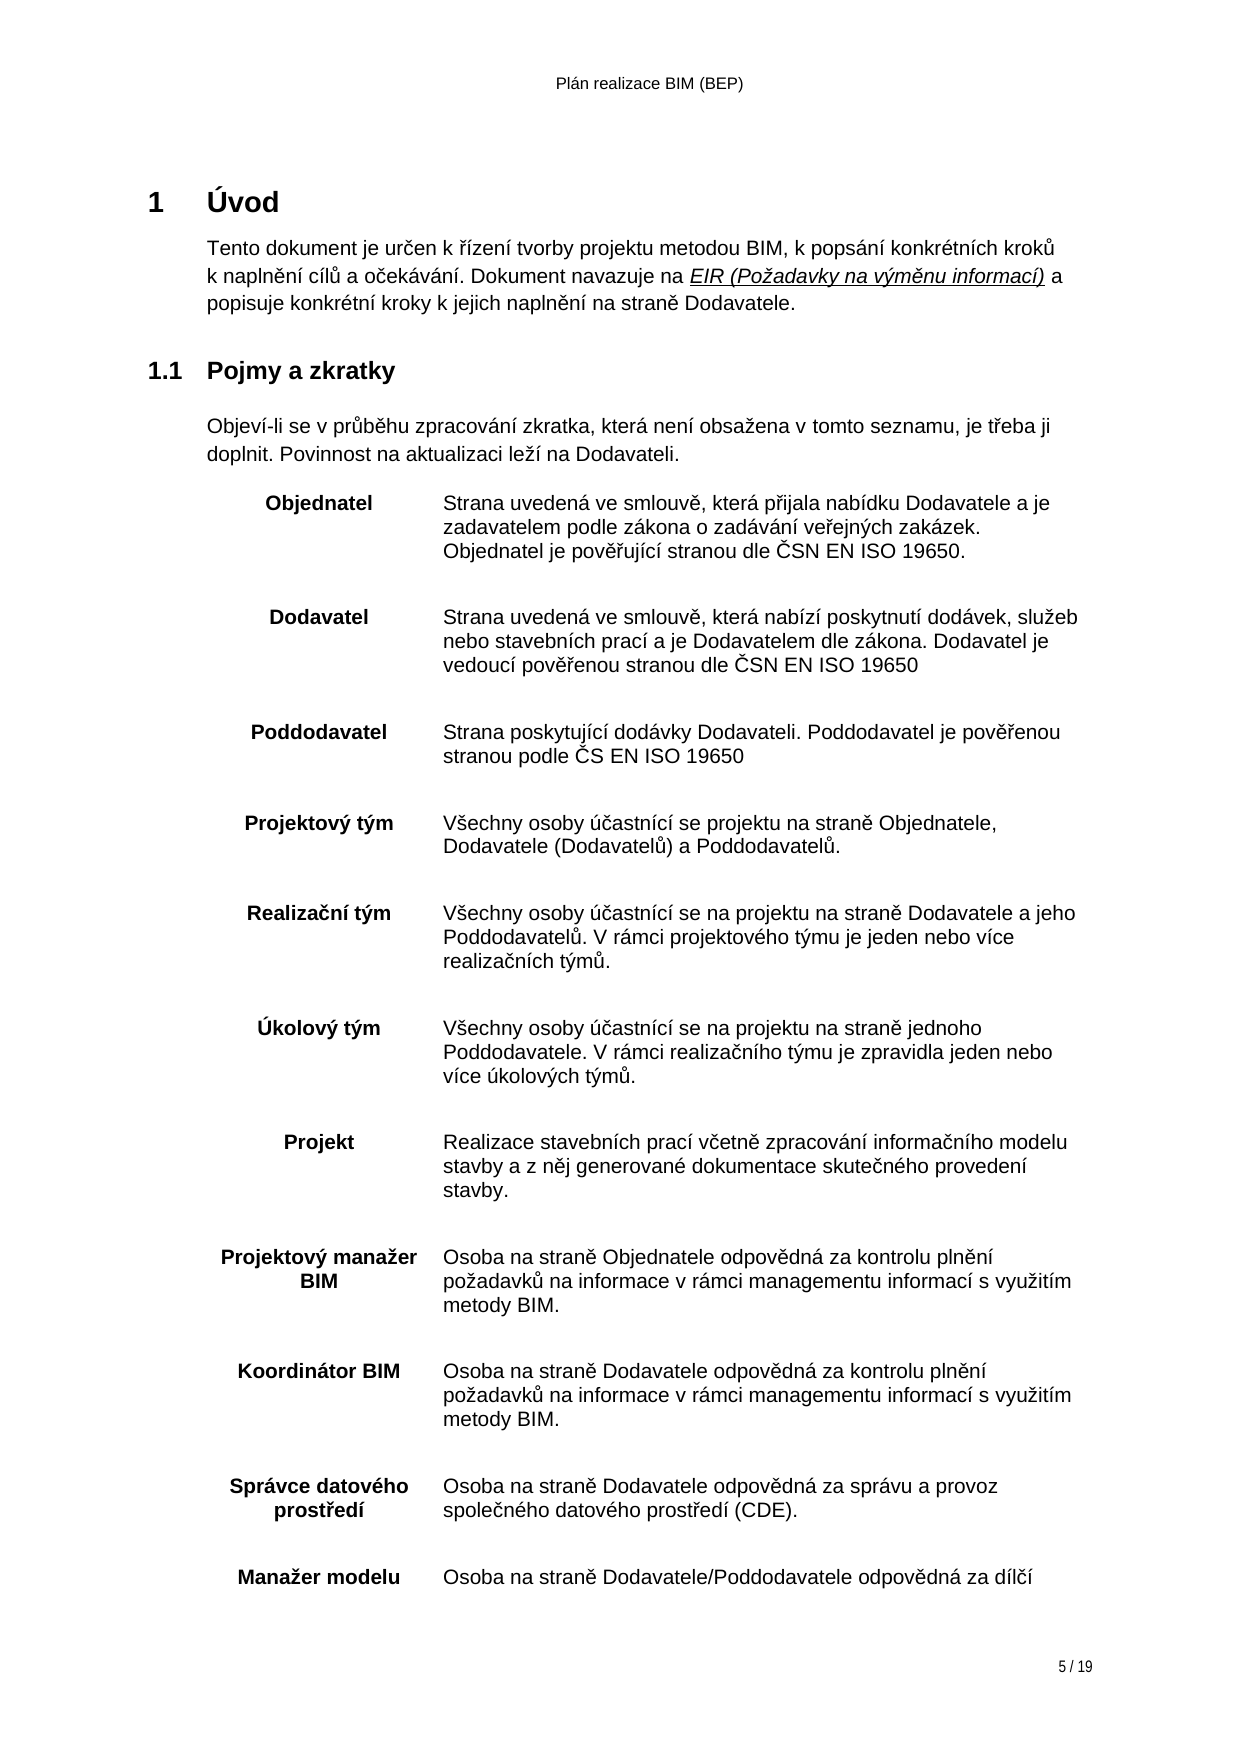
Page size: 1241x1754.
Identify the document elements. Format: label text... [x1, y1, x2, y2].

table_cell Poddodavatel [206, 698, 443, 789]
table_cell Manažer modelu [206, 1543, 443, 1597]
table_cell Projekt [206, 1109, 443, 1223]
table_cell Realizace stavebních prací včetně zpracování informačního modelu stavby a z něj generované dokumentace skutečného provedení stavby. [443, 1109, 1093, 1223]
table_cell Všechny osoby účastnící se na projektu na straně jednoho Poddodavatele. V rámci realizačního týmu je zpravidla jeden nebo více úkolových týmů. [443, 994, 1093, 1109]
table_header Strana uvedená ve smlouvě, která přijala nabídku Dodavatele a je zadavatelem podle zákona o zadávání veřejných zakázek. Objednatel je pověřující stranou dle ČSN EN ISO 19650. [443, 469, 1093, 584]
text Tento dokument je určen k řízení tvorby projektu metodou BIM, k popsání konkrétních kroků k naplnění cílů a očekávání. Dokument navazuje na EIR (Požadavky na výměnu informací) a popisuje konkrétní kroky k jejich naplnění na straně Dodavatele. [207, 236, 1093, 315]
table_cell Všechny osoby účastnící se projektu na straně Objednatele, Dodavatele (Dodavatelů) a Poddodavatelů. [443, 789, 1093, 879]
table_cell Realizační tým [206, 880, 443, 994]
table_cell Správce datového prostředí [206, 1453, 443, 1543]
table_cell Úkolový tým [206, 994, 443, 1109]
table_cell Všechny osoby účastnící se na projektu na straně Dodavatele a jeho Poddodavatelů. V rámci projektového týmu je jeden nebo více realizačních týmů. [443, 880, 1093, 994]
table_cell Strana poskytující dodávky Dodavateli. Poddodavatel je pověřenou stranou podle ČS EN ISO 19650 [443, 698, 1093, 789]
table_cell Projektový tým [206, 789, 443, 879]
table_cell Strana uvedená ve smlouvě, která nabízí poskytnutí dodávek, služeb nebo stavebních prací a je Dodavatelem dle zákona. Dodavatel je vedoucí pověřenou stranou dle ČSN EN ISO 19650 [443, 584, 1093, 698]
table_cell Dodavatel [206, 584, 443, 698]
table_cell Osoba na straně Dodavatele odpovědná za kontrolu plnění požadavků na informace v rámci managementu informací s využitím metody BIM. [443, 1338, 1093, 1452]
table_cell Osoba na straně Dodavatele odpovědná za správu a provoz společného datového prostředí (CDE). [443, 1453, 1093, 1543]
table_cell Osoba na straně Objednatele odpovědná za kontrolu plnění požadavků na informace v rámci managementu informací s využitím metody BIM. [443, 1223, 1093, 1338]
subtitle Pojmy a zkratky [148, 356, 1093, 385]
subtitle Úvod [148, 185, 1093, 219]
table_cell Projektový manažer BIM [206, 1223, 443, 1338]
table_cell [443, 1543, 1093, 1597]
text Objeví-li se v průběhu zpracování zkratka, která není obsažena v tomto seznamu, je třeba ji doplnit. Povinnost na aktualizaci leží na Dodavateli. [207, 414, 1093, 466]
table_header Objednatel [206, 469, 443, 584]
table_cell Koordinátor BIM [206, 1338, 443, 1452]
